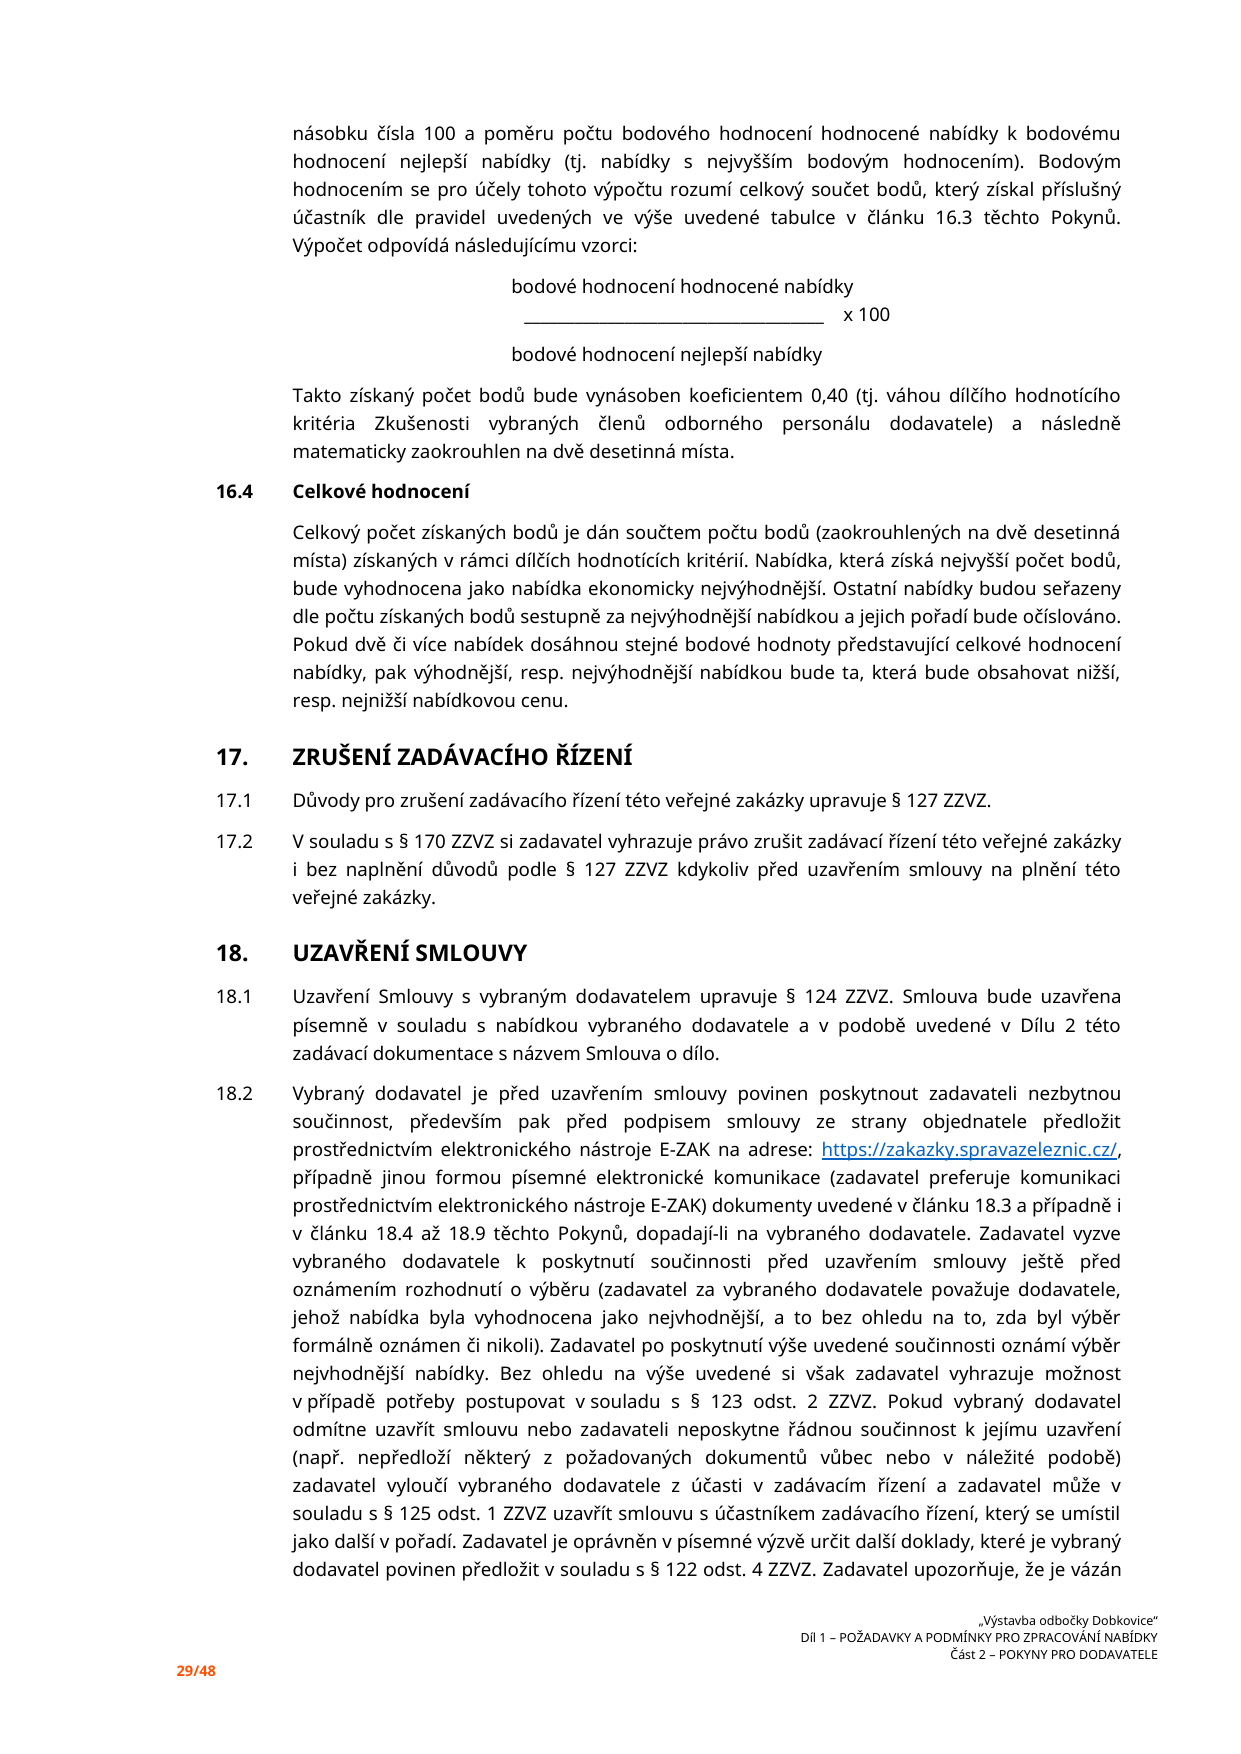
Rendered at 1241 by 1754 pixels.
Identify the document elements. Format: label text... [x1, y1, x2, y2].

text Důvody pro zrušení zadávacího řízení této veřejné zakázky upravuje § 127 ZZVZ. [216, 787, 1122, 813]
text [216, 1080, 1122, 1582]
text Celkové hodnocení [216, 479, 1122, 504]
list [292, 121, 1122, 258]
list bodové hodnocení hodnocené nabídky [440, 273, 1122, 299]
list Takto získaný počet bodů bude vynásoben koeficientem 0,40 (tj. váhou dílčího hodnotícího kritéria Zkušenosti vybraných členů odborného personálu dodavatele) a následně matematicky zaokrouhlen na dvě desetinná místa. [292, 382, 1122, 464]
list bodové hodnocení nejlepší nabídky [440, 342, 1122, 367]
text UZAVŘENÍ SMLOUVY [216, 937, 1122, 968]
list ____________________________________ x 100 [292, 301, 1122, 327]
text V souladu s § 170 ZZVZ si zadavatel vyhrazuje právo zrušit zadávací řízení této veřejné zakázky i bez naplnění důvodů podle § 127 ZZVZ kdykoliv před uzavřením smlouvy na plnění této veřejné zakázky. [216, 828, 1122, 909]
text Uzavření Smlouvy s vybraným dodavatelem upravuje § 124 ZZVZ. Smlouva bude uzavřena písemně v souladu s nabídkou vybraného dodavatele a v podobě uvedené v Dílu 2 této zadávací dokumentace s názvem Smlouva o dílo. [216, 984, 1122, 1065]
list Celkový počet získaných bodů je dán součtem počtu bodů (zaokrouhlených na dvě desetinná místa) získaných v rámci dílčích hodnotících kritérií. Nabídka, která získá nejvyšší počet bodů, bude vyhodnocena jako nabídka ekonomicky nejvýhodnější. Ostatní nabídky budou seřazeny dle počtu získaných bodů sestupně za nejvýhodnější nabídkou a jejich pořadí bude očíslováno. Pokud dvě či více nabídek dosáhnou stejné bodové hodnoty představující celkové hodnocení nabídky, pak výhodnější, resp. nejvýhodnější nabídkou bude ta, která bude obsahovat nižší, resp. nejnižší nabídkovou cenu. [292, 519, 1122, 713]
text ZRUŠENÍ ZADÁVACÍHO ŘÍZENÍ [216, 741, 1122, 772]
